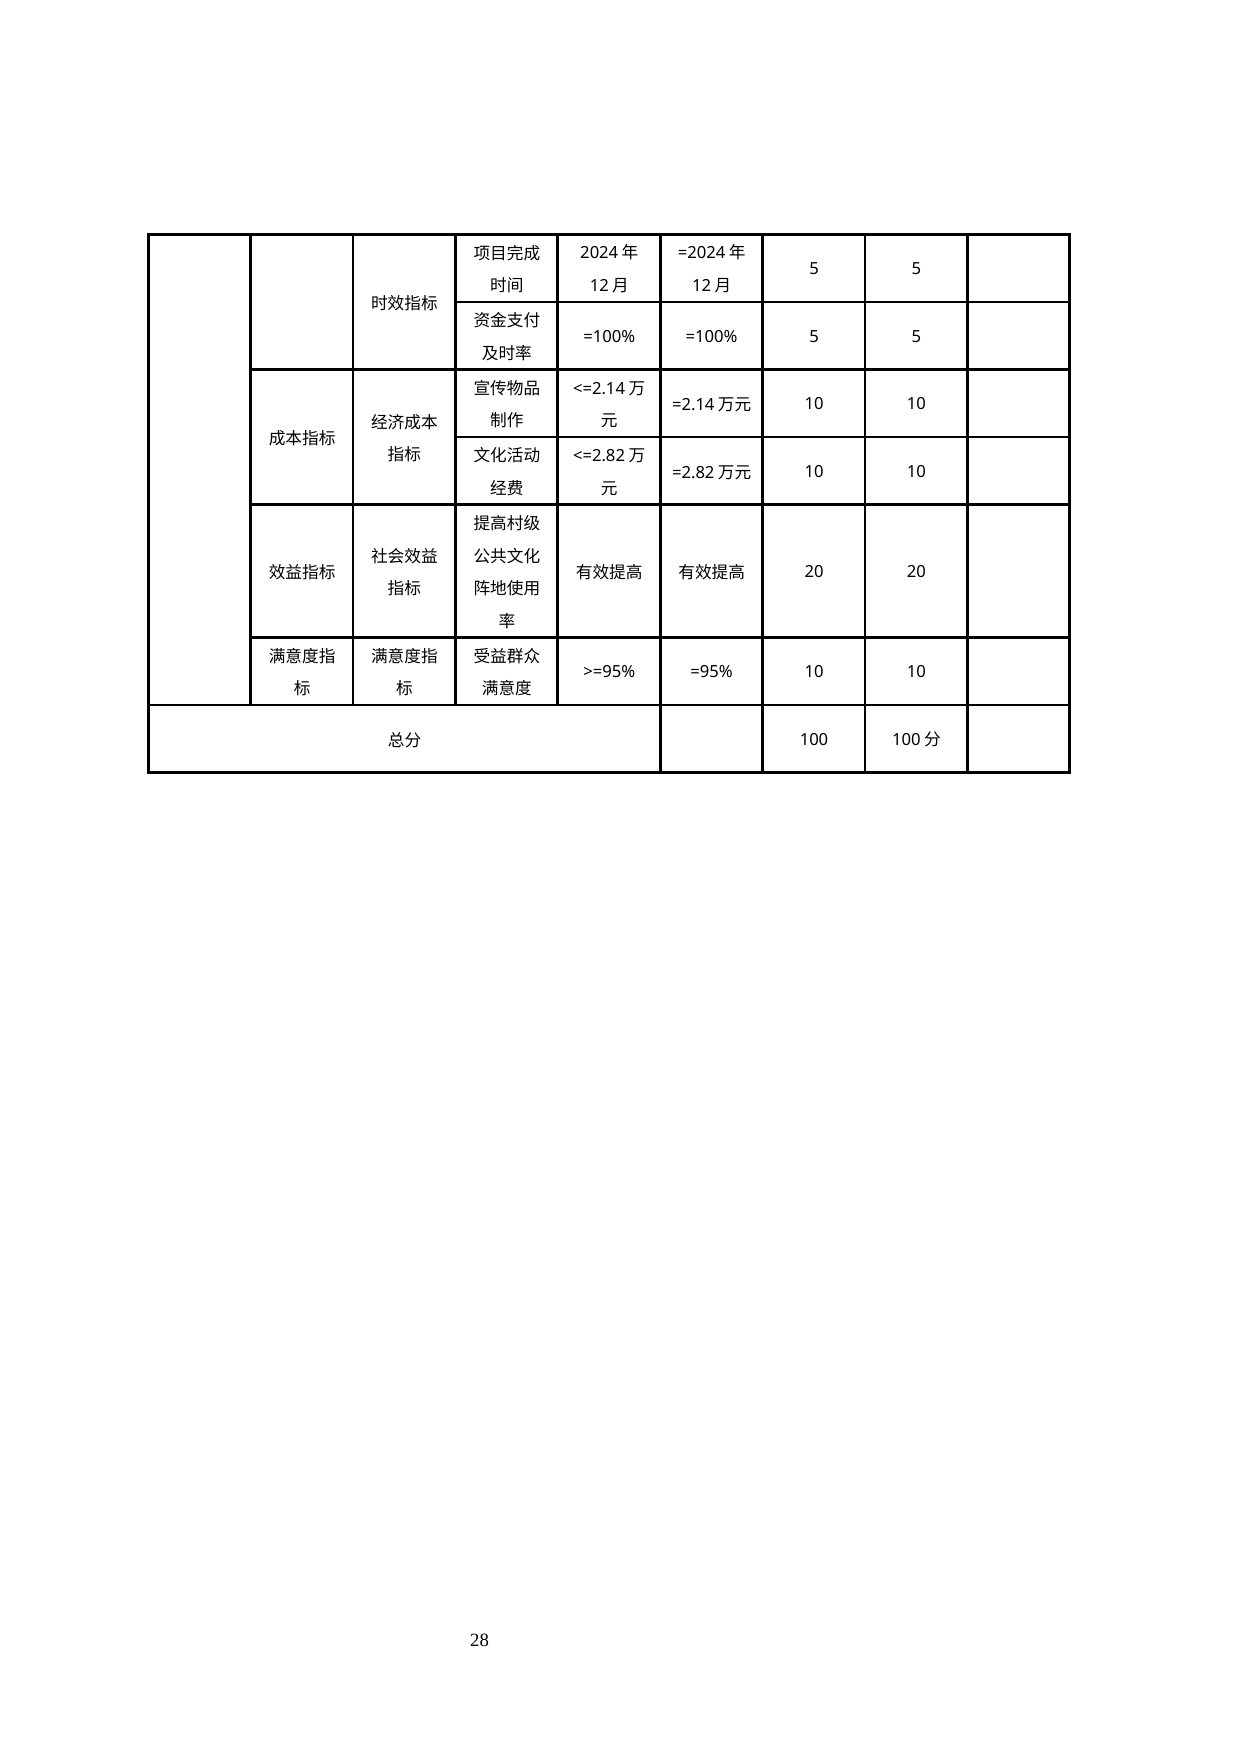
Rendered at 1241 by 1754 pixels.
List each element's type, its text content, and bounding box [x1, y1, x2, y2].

table_cell [969, 706, 1068, 771]
table_cell 10 [866, 371, 966, 436]
table_cell 文化活动经费 [457, 438, 556, 503]
table_cell 经济成本指标 [354, 371, 454, 503]
table_cell 10 [866, 639, 966, 703]
table_cell 时效指标 [354, 236, 454, 368]
table_cell 满意度指标 [354, 639, 454, 703]
table_cell =2024年12月 [662, 236, 761, 301]
table_cell 5 [764, 303, 864, 368]
table_cell [969, 236, 1068, 301]
table_cell 10 [764, 438, 864, 503]
table_cell 20 [764, 506, 864, 636]
table_cell 社会效益指标 [354, 506, 454, 636]
table_cell 有效提高 [559, 506, 659, 636]
table_cell 5 [866, 236, 966, 301]
table_cell =100% [559, 303, 659, 368]
table_cell [969, 506, 1068, 636]
table_cell 满意度指标 [252, 639, 352, 703]
table_cell 5 [764, 236, 864, 301]
table_cell 10 [866, 438, 966, 503]
table_cell 受益群众满意度 [457, 639, 556, 703]
table_cell [969, 303, 1068, 368]
table_cell 宣传物品制作 [457, 371, 556, 436]
table_cell <=2.82万元 [559, 438, 659, 503]
table_cell [662, 706, 761, 771]
table_cell 效益指标 [252, 506, 352, 636]
table_cell [969, 371, 1068, 436]
table_cell 100 [764, 706, 864, 771]
table_cell 成本指标 [252, 371, 352, 503]
table_cell [969, 639, 1068, 703]
table_cell 项目完成时间 [457, 236, 556, 301]
table_cell 有效提高 [662, 506, 761, 636]
table_cell 2024年12月 [559, 236, 659, 301]
table_cell 20 [866, 506, 966, 636]
table_cell 10 [764, 371, 864, 436]
table_cell 提高村级公共文化阵地使用率 [457, 506, 556, 636]
table_cell [969, 438, 1068, 503]
table_cell 100分 [866, 706, 966, 771]
table_cell <=2.14万元 [559, 371, 659, 436]
table_cell =95% [662, 639, 761, 703]
table_cell 5 [866, 303, 966, 368]
table_cell =100% [662, 303, 761, 368]
table_cell 资金支付及时率 [457, 303, 556, 368]
table_cell =2.14万元 [662, 371, 761, 436]
table_cell 10 [764, 639, 864, 703]
table_cell =2.82万元 [662, 438, 761, 503]
table_cell >=95% [559, 639, 659, 703]
table_cell 总分 [150, 706, 659, 771]
